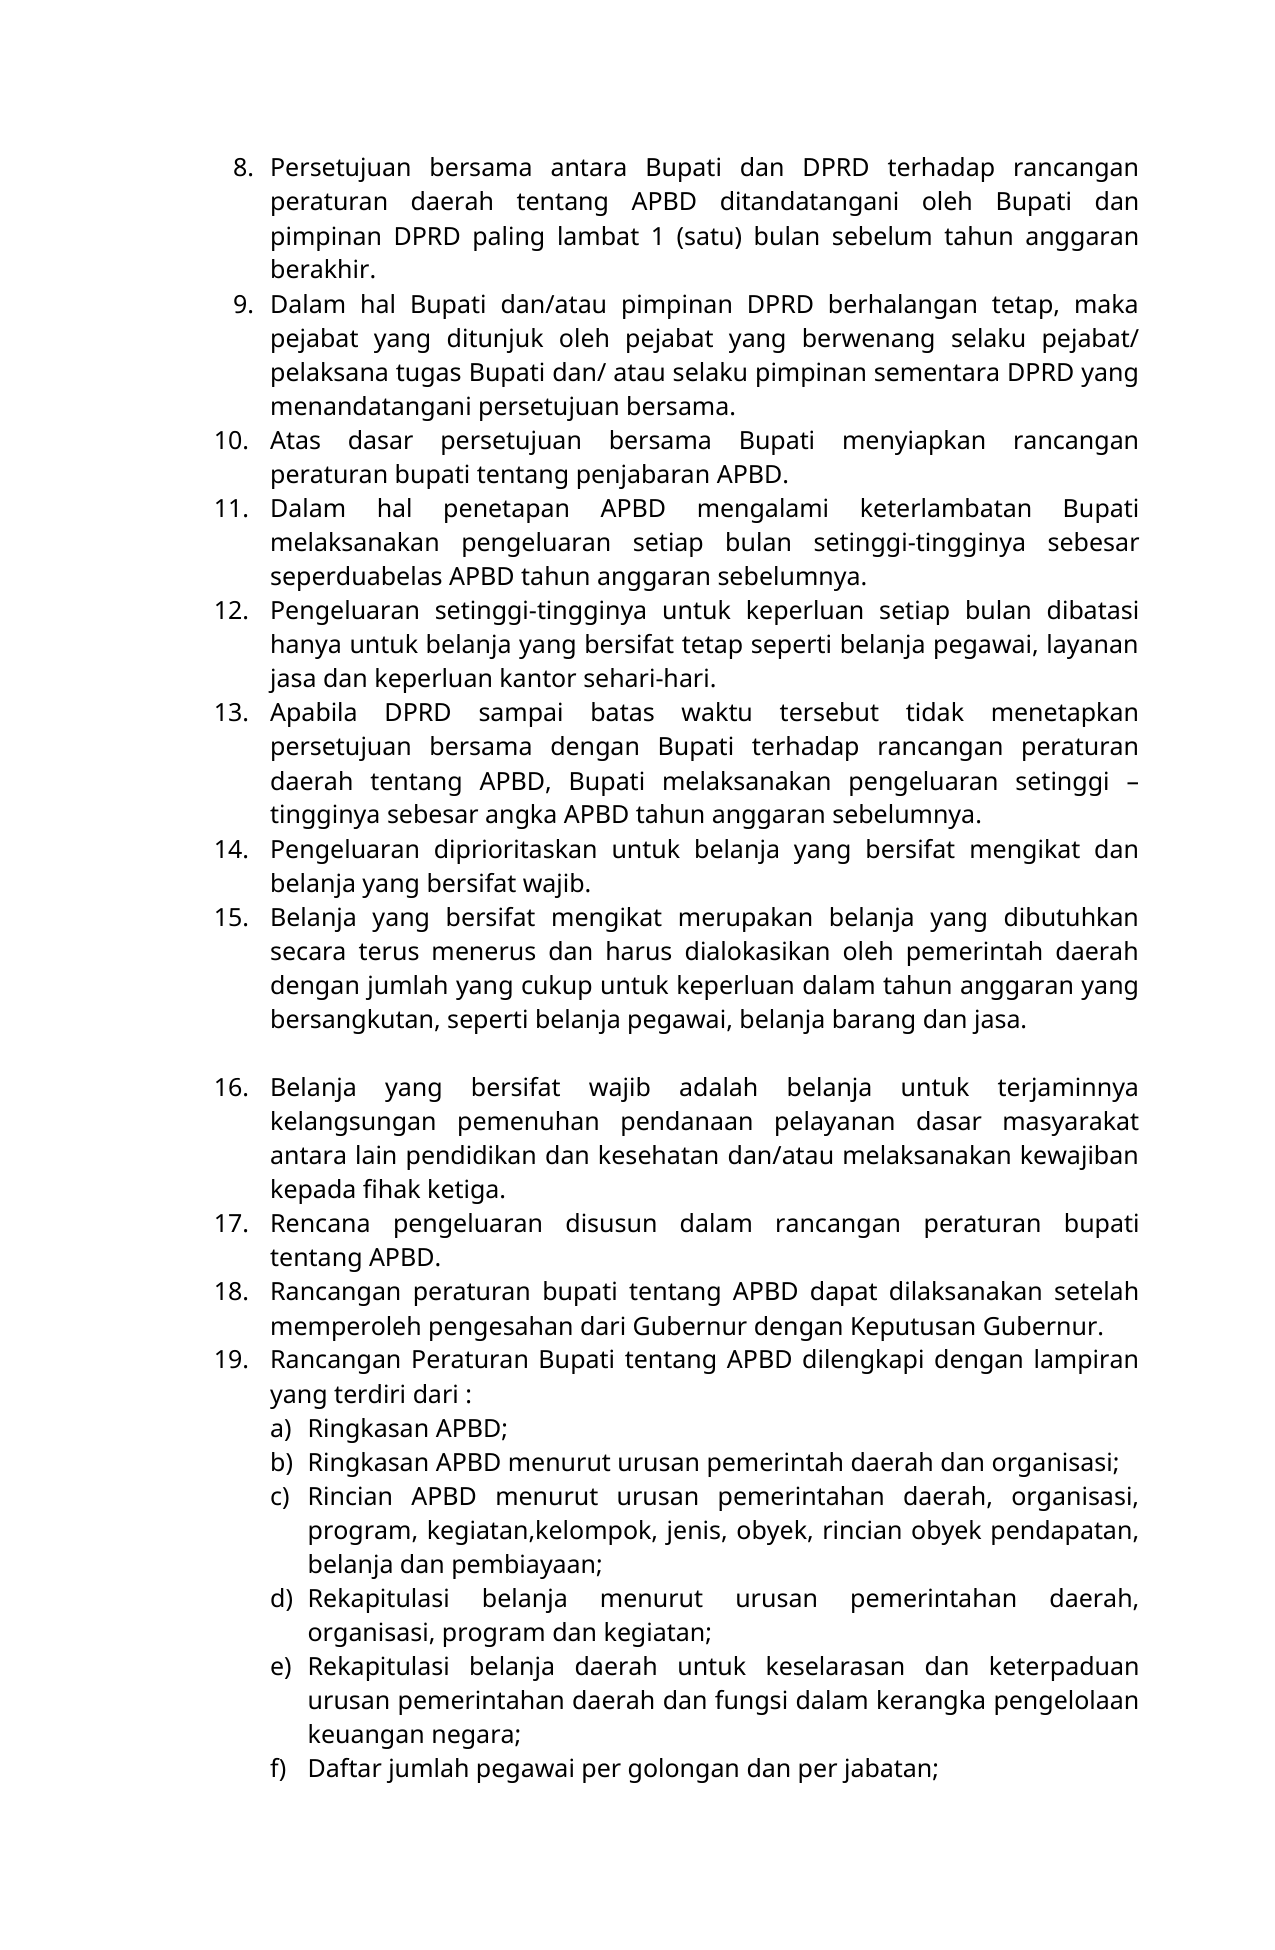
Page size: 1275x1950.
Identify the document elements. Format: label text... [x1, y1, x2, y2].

list Persetujuan bersama antara Bupati dan DPRD terhadap rancangan peraturan daerah tentang APBD ditandatangani oleh Bupati dan pimpinan DPRD paling lambat 1 (satu) bulan sebelum tahun anggaran berakhir. [233, 150, 1140, 286]
list Rancangan peraturan bupati tentang APBD dapat dilaksanakan setelah memperoleh pengesahan dari Gubernur dengan Keputusan Gubernur. [214, 1274, 1140, 1342]
list Ringkasan APBD menurut urusan pemerintah daerah dan organisasi; [270, 1444, 1140, 1478]
list Rekapitulasi belanja menurut urusan pemerintahan daerah, organisasi, program dan kegiatan; [270, 1581, 1140, 1649]
list Belanja yang bersifat wajib adalah belanja untuk terjaminnya kelangsungan pemenuhan pendanaan pelayanan dasar masyarakat antara lain pendidikan dan kesehatan dan/atau melaksanakan kewajiban kepada fihak ketiga. [214, 1070, 1140, 1206]
list Rancangan Peraturan Bupati tentang APBD dilengkapi dengan lampiran yang terdiri dari : [214, 1342, 1140, 1410]
list Dalam hal penetapan APBD mengalami keterlambatan Bupati melaksanakan pengeluaran setiap bulan setinggi-tingginya sebesar seperduabelas APBD tahun anggaran sebelumnya. [214, 491, 1140, 593]
list Apabila DPRD sampai batas waktu tersebut tidak menetapkan persetujuan bersama dengan Bupati terhadap rancangan peraturan daerah tentang APBD, Bupati melaksanakan pengeluaran setinggi – tingginya sebesar angka APBD tahun anggaran sebelumnya. [214, 695, 1140, 831]
list Belanja yang bersifat mengikat merupakan belanja yang dibutuhkan secara terus menerus dan harus dialokasikan oleh pemerintah daerah dengan jumlah yang cukup untuk keperluan dalam tahun anggaran yang bersangkutan, seperti belanja pegawai, belanja barang dan jasa. [214, 899, 1140, 1036]
list Dalam hal Bupati dan/atau pimpinan DPRD berhalangan tetap, maka pejabat yang ditunjuk oleh pejabat yang berwenang selaku pejabat/ pelaksana tugas Bupati dan/ atau selaku pimpinan sementara DPRD yang menandatangani persetujuan bersama. [233, 286, 1140, 422]
list Pengeluaran setinggi-tingginya untuk keperluan setiap bulan dibatasi hanya untuk belanja yang bersifat tetap seperti belanja pegawai, layanan jasa dan keperluan kantor sehari-hari. [214, 593, 1140, 695]
list Ringkasan APBD; [270, 1410, 1140, 1444]
list Pengeluaran diprioritaskan untuk belanja yang bersifat mengikat dan belanja yang bersifat wajib. [214, 831, 1140, 899]
list Rencana pengeluaran disusun dalam rancangan peraturan bupati tentang APBD. [214, 1206, 1140, 1274]
list Atas dasar persetujuan bersama Bupati menyiapkan rancangan peraturan bupati tentang penjabaran APBD. [214, 422, 1140, 491]
list Daftar jumlah pegawai per golongan dan per jabatan; [270, 1751, 1140, 1785]
list Rekapitulasi belanja daerah untuk keselarasan dan keterpaduan urusan pemerintahan daerah dan fungsi dalam kerangka pengelolaan keuangan negara; [270, 1649, 1140, 1751]
list Rincian APBD menurut urusan pemerintahan daerah, organisasi, program, kegiatan,kelompok, jenis, obyek, rincian obyek pendapatan, belanja dan pembiayaan; [270, 1478, 1140, 1581]
